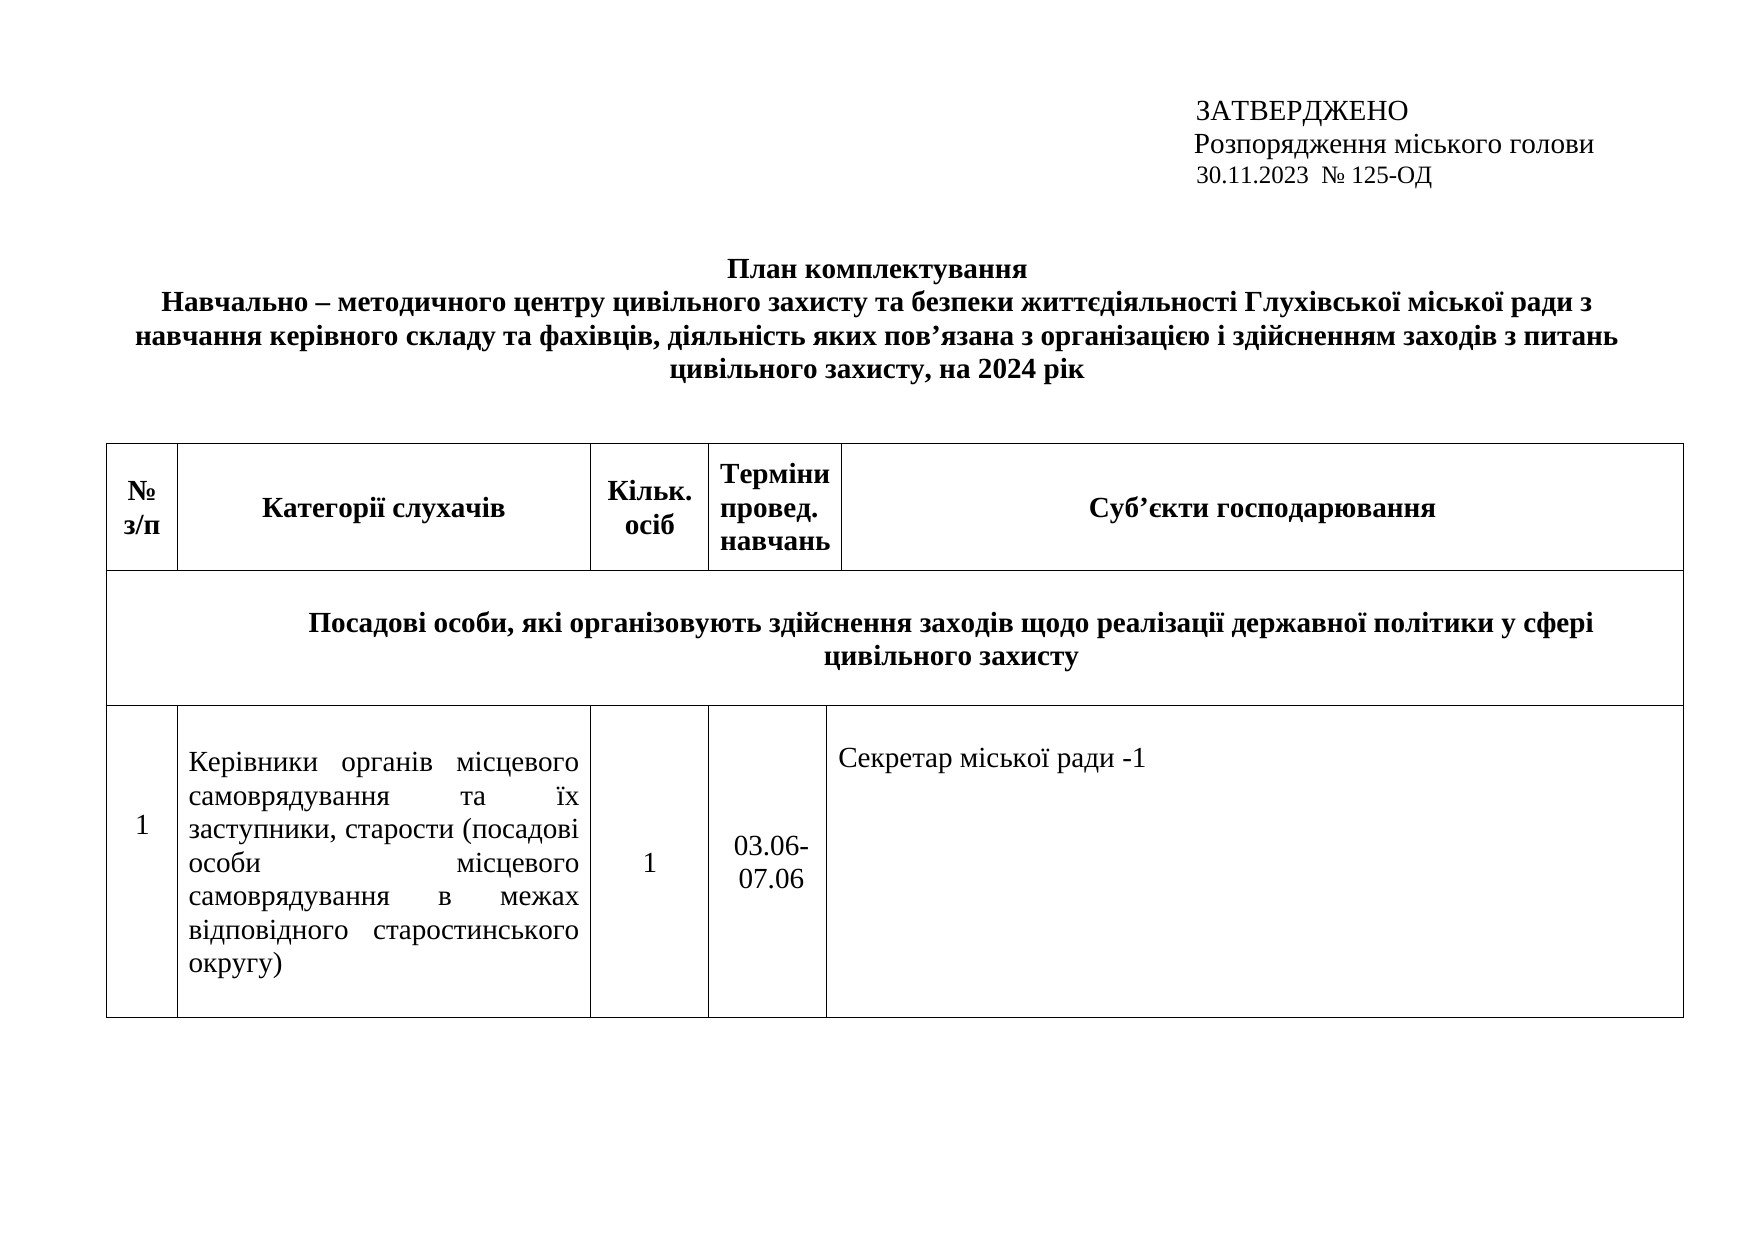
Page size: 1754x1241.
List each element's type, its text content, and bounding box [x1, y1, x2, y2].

table_cell 1 [107, 706, 177, 1017]
table_cell Посадові особи, які організовують здійснення заходів щодо реалізації державної політики у сфері цивільного захисту [107, 571, 1683, 705]
table_header № з/п [107, 444, 177, 570]
table_cell Керівники органів місцевого самоврядування та їх заступники, старости (посадові особи місцевого самоврядування в межах відповідного старостинського округу) [178, 706, 590, 1017]
subtitle ЗАТВЕРДЖЕНО [768, 93, 1630, 126]
subtitle Розпорядження міського голови [1004, 126, 1630, 160]
text План комплектування [118, 251, 1636, 284]
table_header Категорії слухачів [178, 444, 590, 570]
table_header Кільк. осіб [591, 444, 708, 570]
table_cell Секретар міської ради -1 [827, 706, 1683, 1017]
table_cell 1 [591, 706, 708, 1017]
table_header Терміни провед. навчань [709, 444, 841, 570]
text 30.11.2023 № 125-ОД [1196, 160, 1636, 188]
text Навчально – методичного центру цивільного захисту та безпеки життєдіяльності Глухівської міської ради з навчання керівного складу та фахівців, діяльність яких пов’язана з організацією і здійсненням заходів з питань цивільного захисту, на 2024 рік [118, 284, 1636, 385]
table_header Суб’єкти господарювання [842, 444, 1683, 570]
table_cell 03.06-07.06 [709, 706, 826, 1017]
